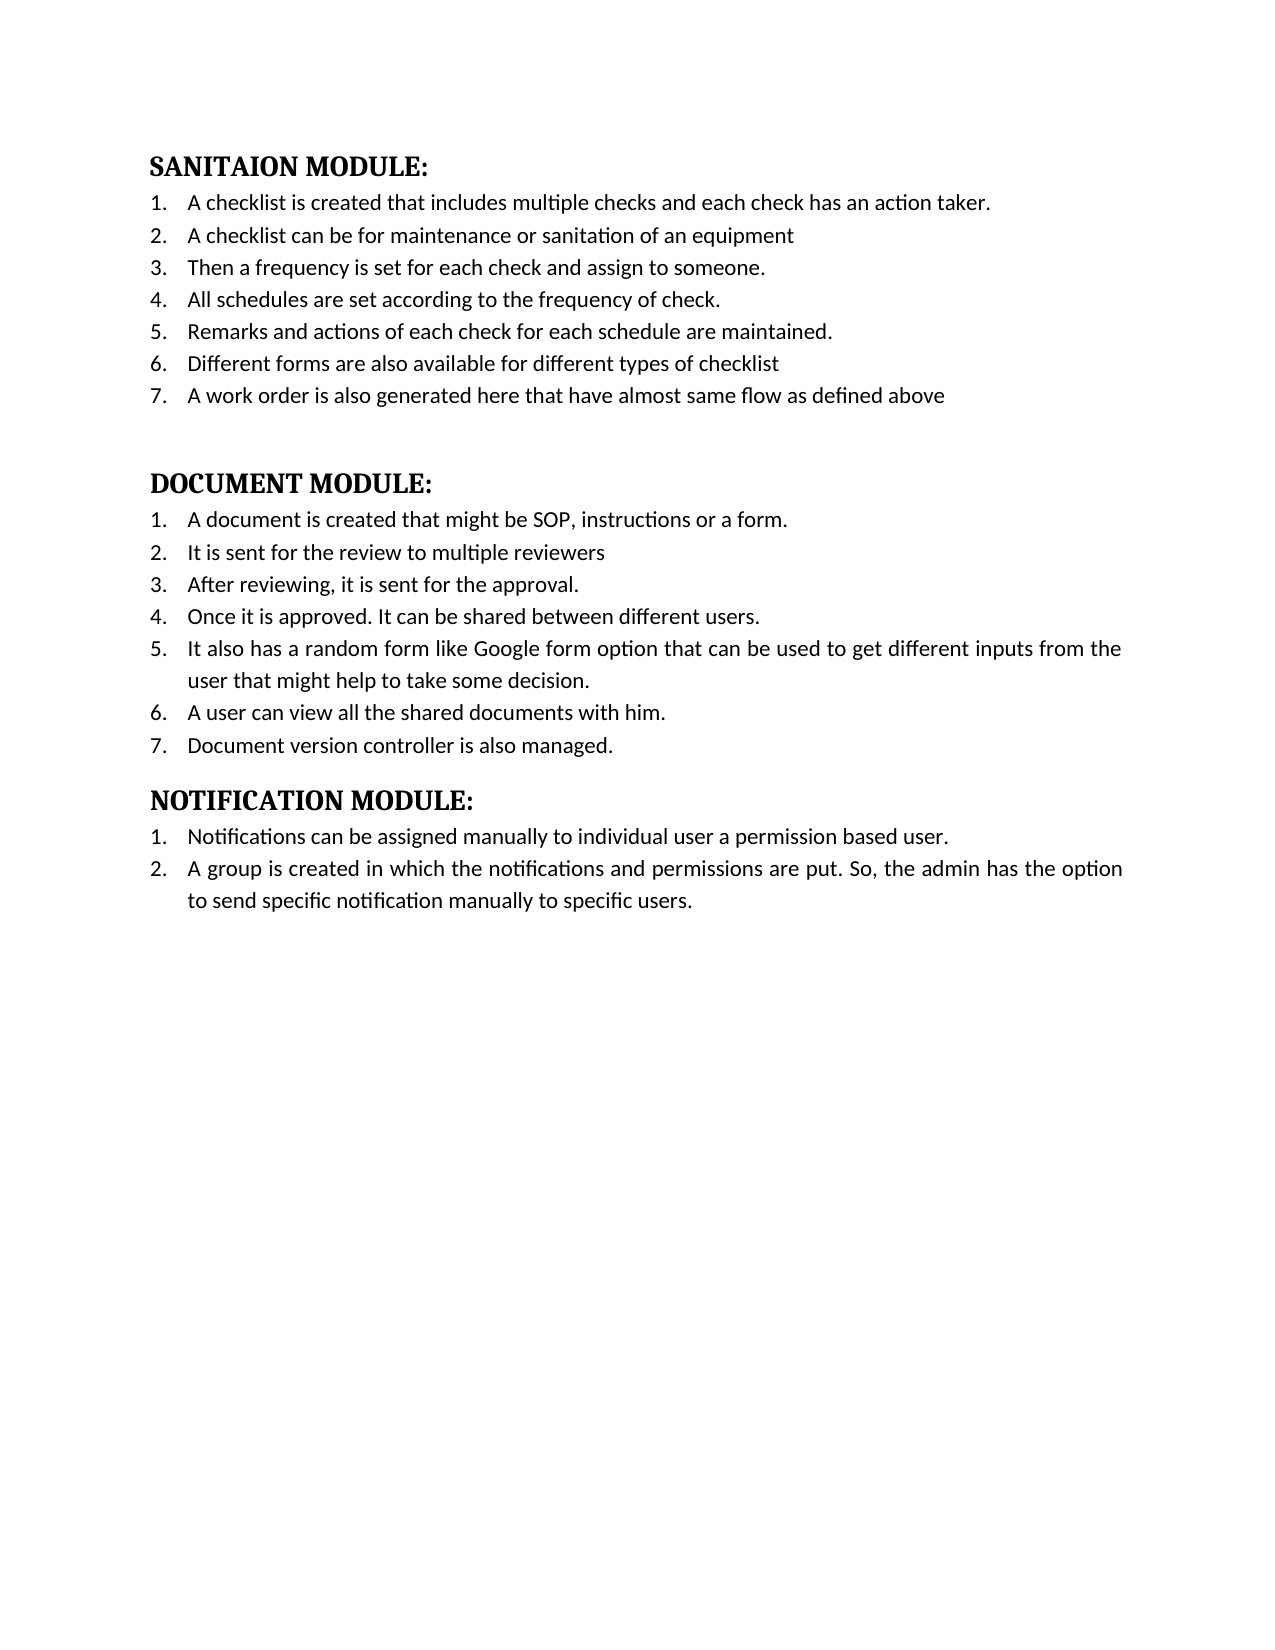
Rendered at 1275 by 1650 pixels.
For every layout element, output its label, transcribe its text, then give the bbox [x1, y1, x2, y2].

list All schedules are set according to the frequency of check. [150, 285, 1125, 313]
list Notifications can be assigned manually to individual user a permission based user. [150, 822, 1125, 850]
subtitle NOTIFICATION MODULE: [150, 784, 1125, 817]
list Different forms are also available for different types of checklist [150, 349, 1125, 377]
list Then a frequency is set for each check and assign to someone. [150, 253, 1125, 281]
list A checklist can be for maintenance or sanitation of an equipment [150, 221, 1125, 249]
list Document version controller is also managed. [150, 731, 1125, 759]
list It also has a random form like Google form option that can be used to get different inputs from the user that might help to take some decision. [150, 634, 1125, 694]
list A checklist is created that includes multiple checks and each check has an action taker. [150, 188, 1125, 217]
list A work order is also generated here that have almost same flow as defined above [150, 382, 1125, 410]
list Once it is approved. It can be shared between different users. [150, 602, 1125, 630]
list It is sent for the review to multiple reviewers [150, 538, 1125, 566]
list A document is created that might be SOP, instructions or a form. [150, 505, 1125, 533]
list After reviewing, it is sent for the approval. [150, 570, 1125, 598]
subtitle SANITAION MODULE: [150, 150, 1125, 183]
list A user can view all the shared documents with him. [150, 698, 1125, 727]
list Remarks and actions of each check for each schedule are maintained. [150, 317, 1125, 345]
list A group is created in which the notifications and permissions are put. So, the admin has the option to send specific notification manually to specific users. [150, 854, 1125, 915]
subtitle DOCUMENT MODULE: [150, 467, 1125, 500]
